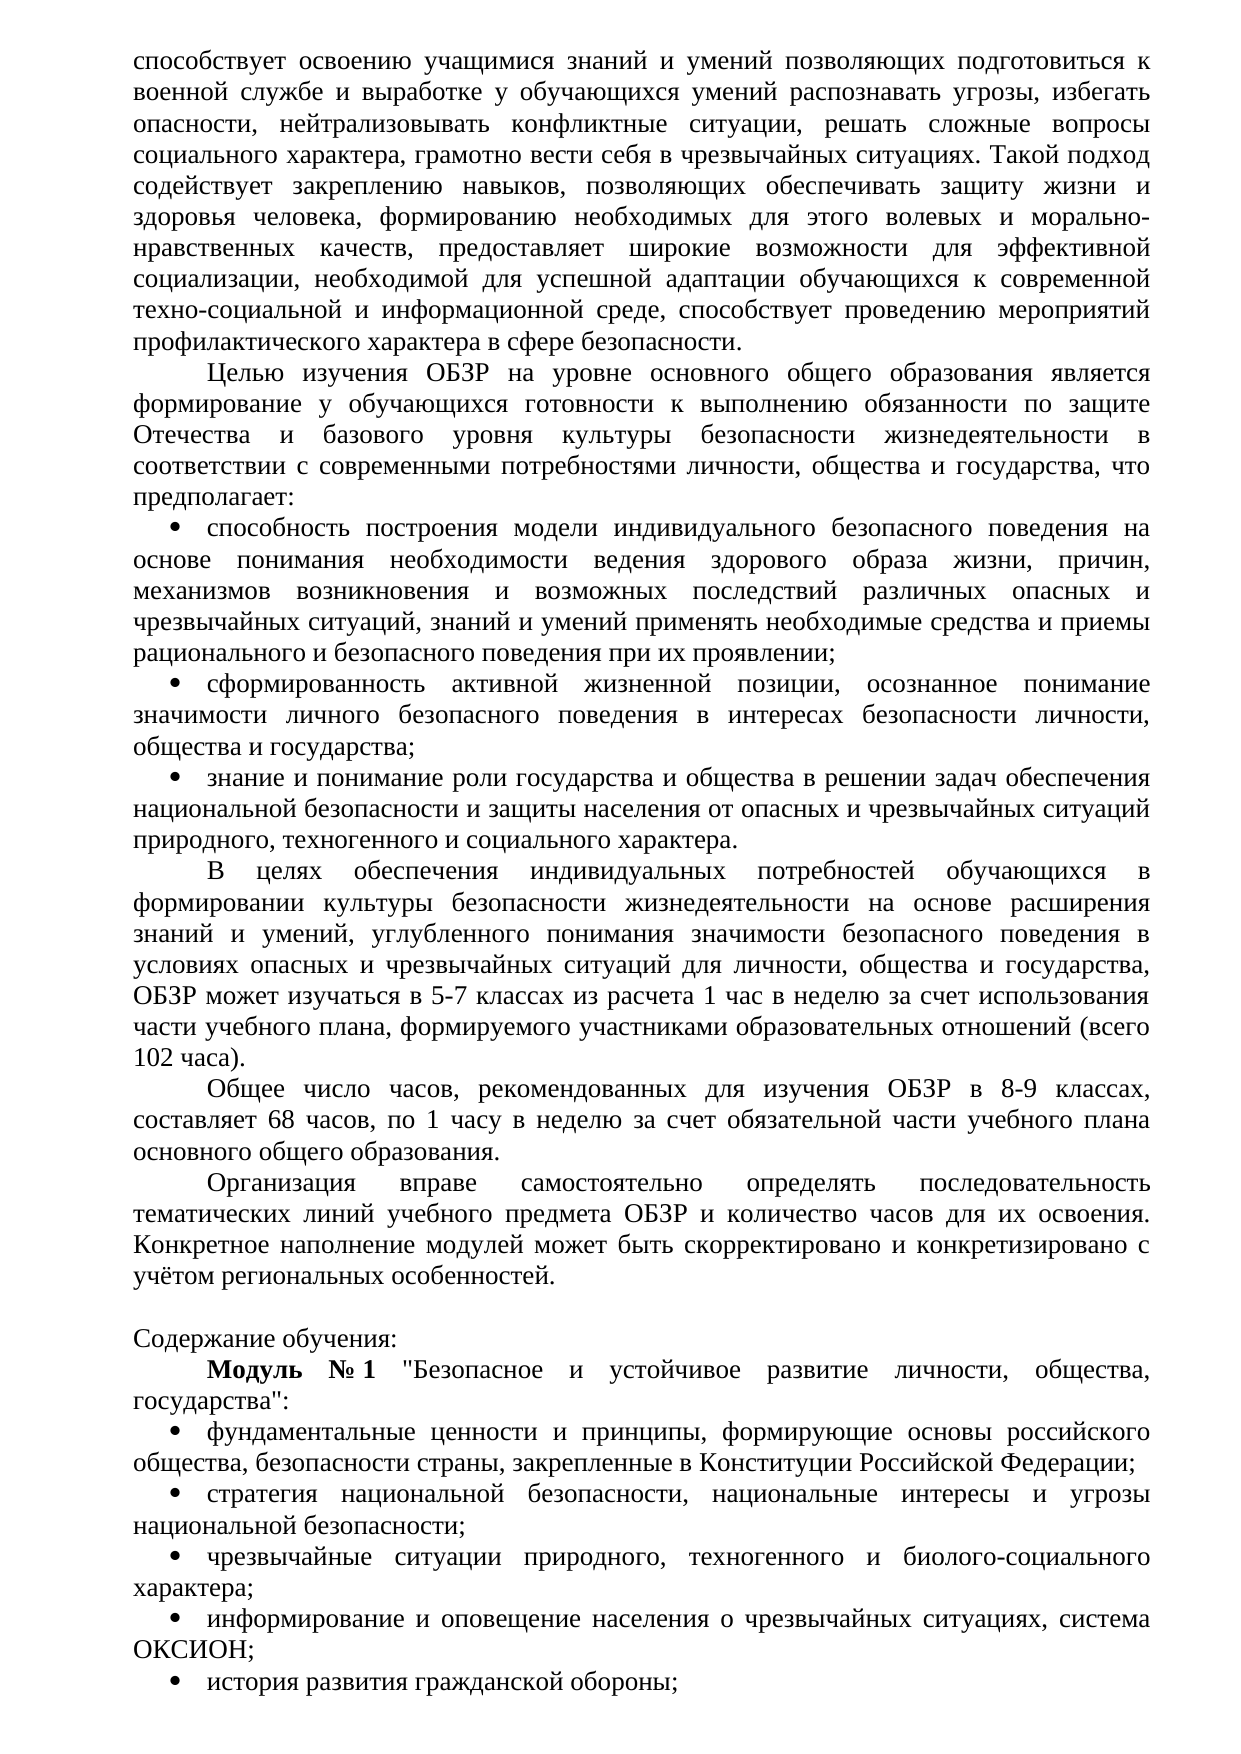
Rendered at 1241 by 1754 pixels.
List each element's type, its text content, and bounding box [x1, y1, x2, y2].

list знание и понимание роли государства и общества в решении задач обеспечения национальной безопасности и защиты населения от опасных и чрезвычайных ситуаций природного, техногенного и социального характера. [133, 761, 1152, 854]
text Целью изучения ОБЗР на уровне основного общего образования является формирование у обучающихся готовности к выполнению обязанности по защите Отечества и базового уровня культуры безопасности жизнедеятельности в соответствии с современными потребностями личности, общества и государства, что предполагает: [133, 356, 1152, 512]
list способность построения модели индивидуального безопасного поведения на основе понимания необходимости ведения здорового образа жизни, причин, механизмов возникновения и возможных последствий различных опасных и чрезвычайных ситуаций, знаний и умений применять необходимые средства и приемы рационального и безопасного поведения при их проявлении; [133, 512, 1152, 667]
list сформированность активной жизненной позиции, осознанное понимание значимости личного безопасного поведения в интересах безопасности личности, общества и государства; [133, 667, 1152, 761]
list фундаментальные ценности и принципы, формирующие основы российского общества, безопасности страны, закрепленные в Конституции Российской Федерации; [133, 1415, 1152, 1477]
text Модуль № 1 "Безопасное и устойчивое развитие личности, общества, государства": [133, 1353, 1152, 1415]
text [133, 44, 1152, 356]
text Организация вправе самостоятельно определять последовательность тематических линий учебного предмета ОБЗР и количество часов для их освоения. Конкретное наполнение модулей может быть скорректировано и конкретизировано с учётом региональных особенностей. [133, 1166, 1152, 1291]
text Общее число часов, рекомендованных для изучения ОБЗР в 8-9 классах, составляет 68 часов, по 1 часу в неделю за счет обязательной части учебного плана основного общего образования. [133, 1072, 1152, 1166]
list стратегия национальной безопасности, национальные интересы и угрозы национальной безопасности; [133, 1477, 1152, 1540]
list чрезвычайные ситуации природного, техногенного и биолого-социального характера; [133, 1540, 1152, 1602]
list информирование и оповещение населения о чрезвычайных ситуациях, система ОКСИОН; [133, 1602, 1152, 1665]
text В целях обеспечения индивидуальных потребностей обучающихся в формировании культуры безопасности жизнедеятельности на основе расширения знаний и умений, углубленного понимания значимости безопасного поведения в условиях опасных и чрезвычайных ситуаций для личности, общества и государства, ОБЗР может изучаться в 5-7 классах из расчета 1 час в неделю за счет использования части учебного плана, формируемого участниками образовательных отношений (всего 102 часа). [133, 854, 1152, 1072]
list история развития гражданской обороны; [133, 1665, 1152, 1696]
text Содержание обучения: [133, 1322, 1152, 1353]
